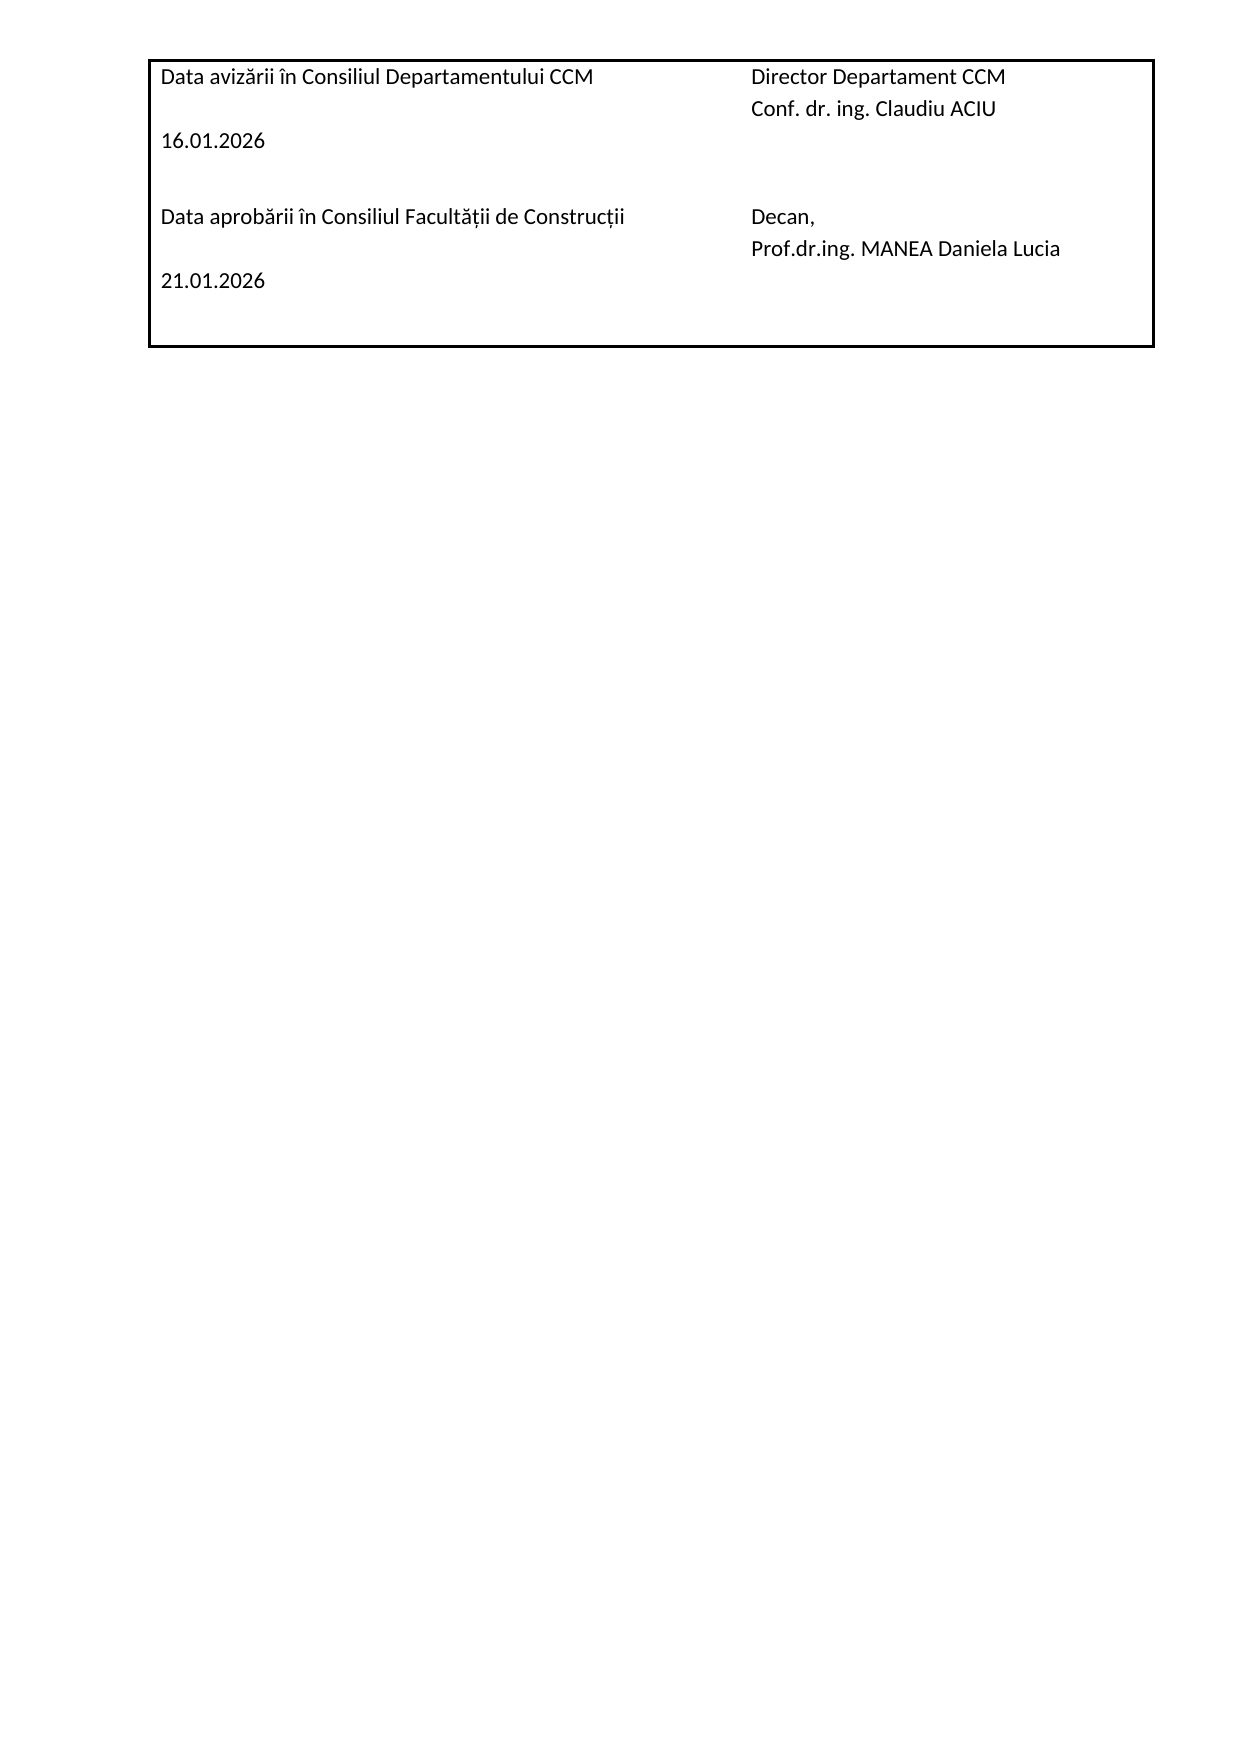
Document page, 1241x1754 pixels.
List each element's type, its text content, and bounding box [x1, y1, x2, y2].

table_header Data avizării în Consiliul Departamentului CCM 16.01.2026 [151, 62, 740, 202]
table_cell Data aprobării în Consiliul Facultății de Construcții 21.01.2026 [151, 202, 740, 345]
table_cell Decan, Prof.dr.ing. MANEA Daniela Lucia [740, 202, 1152, 345]
table_header Director Departament CCM Conf. dr. ing. Claudiu ACIU [740, 62, 1152, 202]
